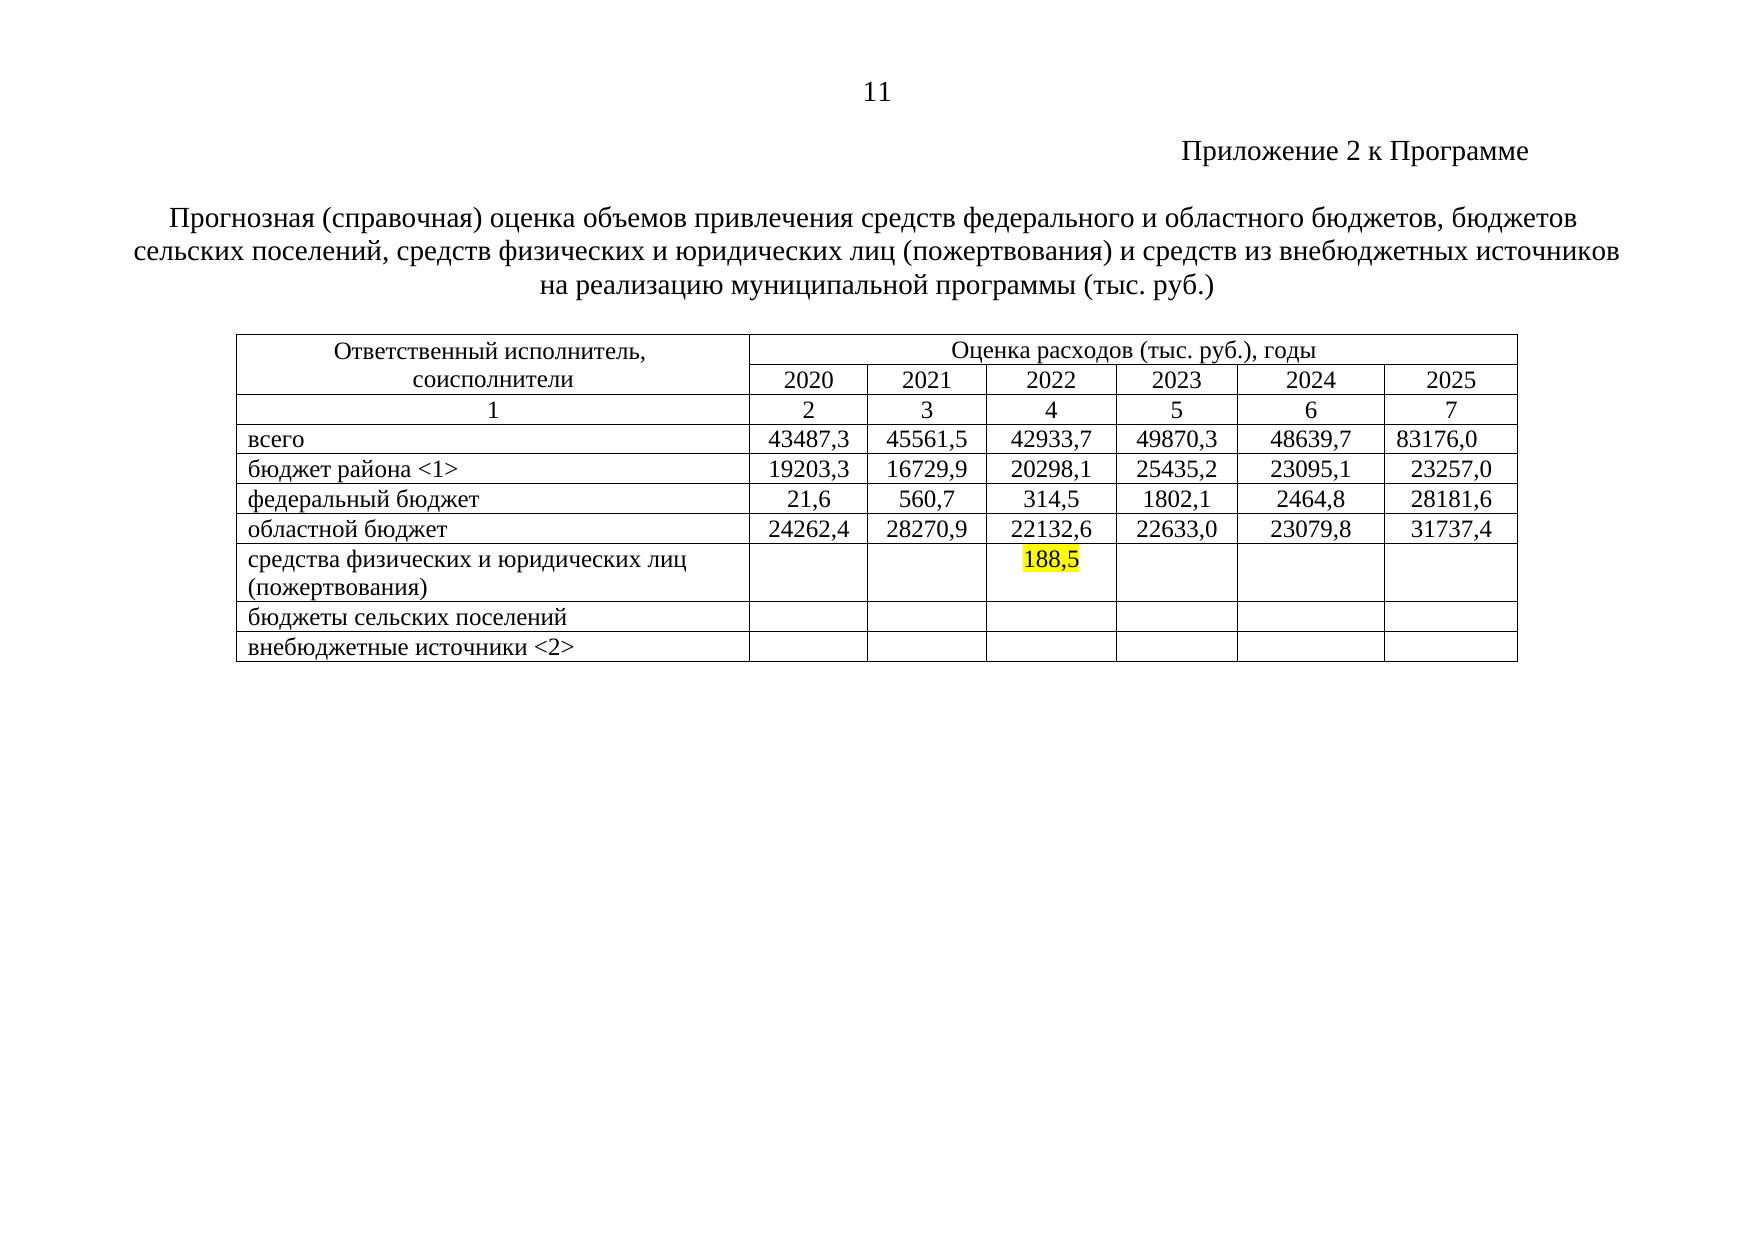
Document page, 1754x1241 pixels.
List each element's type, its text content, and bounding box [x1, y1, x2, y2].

table_cell 2020 [750, 365, 867, 394]
table_cell 22633,0 [1117, 514, 1237, 543]
table_cell средства физических и юридических лиц (пожертвования) [237, 544, 749, 601]
table_cell 43487,3 [750, 425, 867, 453]
table_cell бюджет района <1> [237, 454, 749, 483]
table_cell [1117, 544, 1237, 601]
table_header Оценка расходов (тыс. руб.), годы [750, 335, 1517, 364]
table_cell 2024 [1238, 365, 1384, 394]
table_cell [1238, 602, 1384, 631]
table_cell 28181,6 [1385, 484, 1517, 513]
table_cell 45561,5 [868, 425, 986, 453]
table_cell областной бюджет [237, 514, 749, 543]
table_cell 23095,1 [1238, 454, 1384, 483]
text Приложение 2 к Программе [1093, 133, 1636, 166]
table_cell 2464,8 [1238, 484, 1384, 513]
table_cell [1238, 632, 1384, 661]
table_cell [1385, 602, 1517, 631]
table_cell 2023 [1117, 365, 1237, 394]
table_cell [1385, 632, 1517, 661]
table_cell 31737,4 [1385, 514, 1517, 543]
table_cell [868, 602, 986, 631]
table_cell 314,5 [987, 484, 1116, 513]
table_cell 5 [1117, 395, 1237, 423]
table_cell 188,5 [987, 544, 1116, 601]
table_cell [1117, 602, 1237, 631]
table_cell 25435,2 [1117, 454, 1237, 483]
table_cell внебюджетные источники <2> [237, 632, 749, 661]
table_cell 2021 [868, 365, 986, 394]
table_cell [1117, 632, 1237, 661]
table_cell 49870,3 [1117, 425, 1237, 453]
table_cell 4 [987, 395, 1116, 423]
table_cell 23257,0 [1385, 454, 1517, 483]
table_cell 21,6 [750, 484, 867, 513]
table_cell [1385, 544, 1517, 601]
table_cell 2 [750, 395, 867, 423]
table_cell всего [237, 425, 749, 453]
table_cell [750, 632, 867, 661]
table_cell 83176,0 [1385, 425, 1517, 453]
table_cell [750, 602, 867, 631]
table_cell 1802,1 [1117, 484, 1237, 513]
table_cell 560,7 [868, 484, 986, 513]
table_cell 24262,4 [750, 514, 867, 543]
table_cell [987, 632, 1116, 661]
table_cell [868, 632, 986, 661]
table_cell 20298,1 [987, 454, 1116, 483]
table_cell [750, 544, 867, 601]
table_cell 48639,7 [1238, 425, 1384, 453]
table_cell 16729,9 [868, 454, 986, 483]
text Прогнозная (справочная) оценка объемов привлечения средств федерального и областного бюджетов, бюджетов сельских поселений, средств физических и юридических лиц (пожертвования) и средств из внебюджетных источников на реализацию муниципальной программы (тыс. руб.) [118, 200, 1636, 301]
table_cell 7 [1385, 395, 1517, 423]
table_cell 3 [868, 395, 986, 423]
table_cell [987, 602, 1116, 631]
table_cell бюджеты сельских поселений [237, 602, 749, 631]
table_cell 22132,6 [987, 514, 1116, 543]
table_cell федеральный бюджет [237, 484, 749, 513]
table_cell 2022 [987, 365, 1116, 394]
table_cell 23079,8 [1238, 514, 1384, 543]
table_cell [868, 544, 986, 601]
table_cell 19203,3 [750, 454, 867, 483]
table_cell [1238, 544, 1384, 601]
table_cell 28270,9 [868, 514, 986, 543]
table_header Ответственный исполнитель, соисполнители [237, 335, 749, 394]
table_cell 42933,7 [987, 425, 1116, 453]
table_cell 6 [1238, 395, 1384, 423]
table_cell 1 [237, 395, 749, 423]
table_cell 2025 [1385, 365, 1517, 394]
